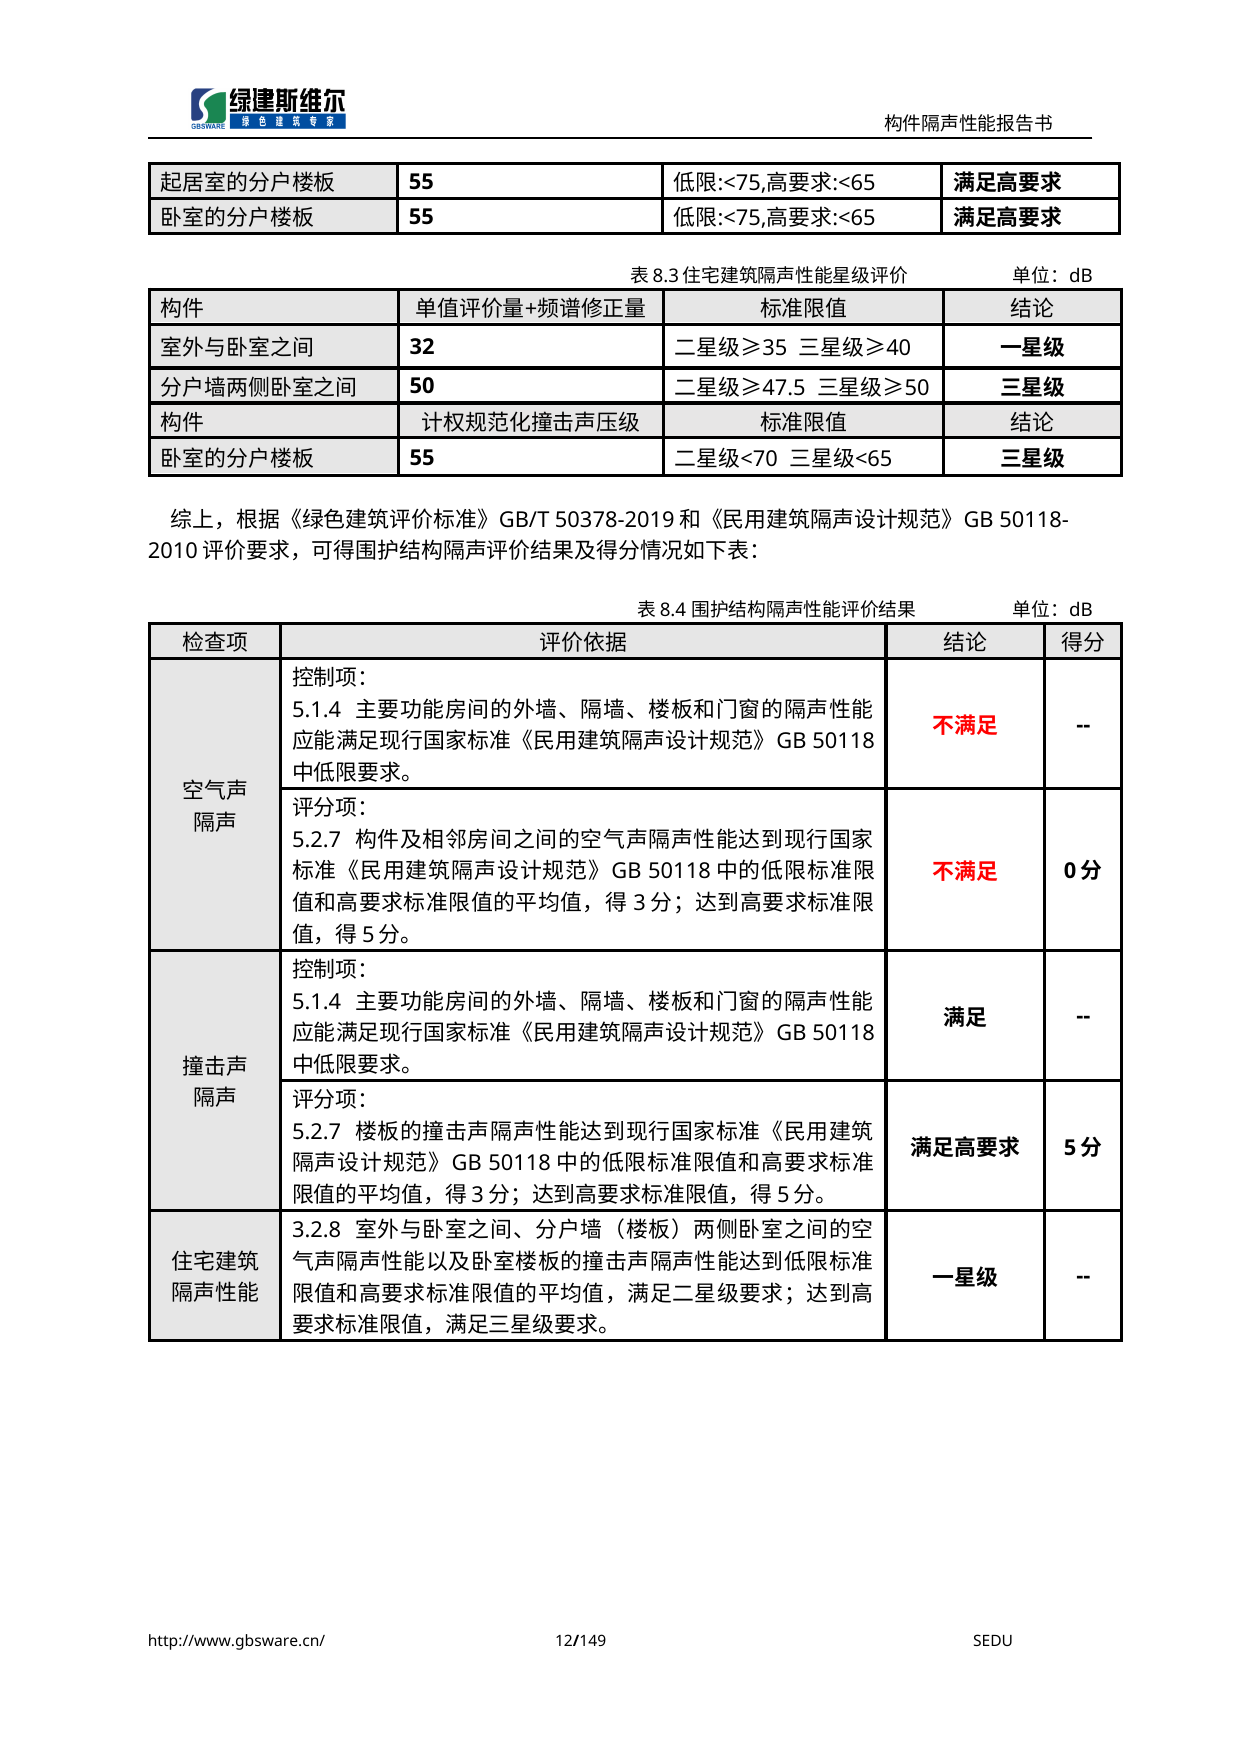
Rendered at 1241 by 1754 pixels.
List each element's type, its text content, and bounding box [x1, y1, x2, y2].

table_cell 满足高要求 [943, 200, 1118, 232]
table_cell 二星级≥47.5 三星级≥50 [665, 370, 942, 401]
table_cell 一星级 [888, 1212, 1043, 1339]
table_header 得分 [1046, 625, 1120, 657]
table_cell -- [1046, 952, 1120, 1079]
table_cell 三星级 [945, 439, 1120, 473]
text 表8.3住宅建筑隔声性能星级评价 单位：dB [148, 260, 1092, 288]
text 综上，根据《绿色建筑评价标准》GB/T 50378-2019和《民用建筑隔声设计规范》GB 50118- [148, 502, 1092, 533]
text 2010评价要求，可得围护结构隔声评价结果及得分情况如下表： [148, 533, 1092, 565]
table_cell 低限:<75,高要求:<65 [664, 200, 940, 232]
table_cell 二星级≥35 三星级≥40 [665, 326, 942, 366]
table_cell 空气声 隔声 [151, 660, 279, 949]
table_cell -- [1046, 660, 1120, 787]
table_cell 5分 [1046, 1082, 1120, 1209]
table_cell 55 [399, 200, 661, 232]
table_cell 55 [399, 165, 661, 197]
table_cell 55 [400, 439, 662, 473]
table_cell 构件 [151, 405, 397, 436]
table_header 构件 [151, 291, 397, 322]
table_cell 控制项： 5.1.4 主要功能房间的外墙、隔墙、楼板和门窗的隔声性能应能满足现行国家标准《民用建筑隔声设计规范》GB 50118中低限要求。 [282, 660, 884, 787]
text 表8.4 围护结构隔声性能评价结果 单位：dB [148, 595, 1092, 622]
table_header 单值评价量+频谱修正量 [400, 291, 662, 322]
table_cell 50 [400, 370, 662, 401]
table_header 标准限值 [665, 291, 942, 322]
table_cell 住宅建筑 隔声性能 [151, 1212, 279, 1339]
table_cell 满足 [888, 952, 1043, 1079]
table_cell 标准限值 [665, 405, 942, 436]
table_cell 控制项： 5.1.4 主要功能房间的外墙、隔墙、楼板和门窗的隔声性能应能满足现行国家标准《民用建筑隔声设计规范》GB 50118中低限要求。 [282, 952, 884, 1079]
table_cell 32 [400, 326, 662, 366]
table_cell 评分项： 5.2.7 构件及相邻房间之间的空气声隔声性能达到现行国家标准《民用建筑隔声设计规范》GB 50118中的低限标准限值和高要求标准限值的平均值，得3分；达到高要求标准限值，得5分。 [282, 790, 884, 949]
table_cell 0分 [1046, 790, 1120, 949]
table_cell 计权规范化撞击声压级 [400, 405, 662, 436]
table_cell 不满足 [888, 790, 1043, 949]
table_cell 起居室的分户楼板 [151, 165, 396, 197]
table_cell 不满足 [888, 660, 1043, 787]
table_cell 卧室的分户楼板 [151, 200, 396, 232]
table_cell 低限:<75,高要求:<65 [664, 165, 940, 197]
table_cell 一星级 [945, 326, 1120, 366]
table_header 结论 [888, 625, 1043, 657]
table_header 检查项 [151, 625, 279, 657]
table_cell 三星级 [945, 370, 1120, 401]
table_cell 分户墙两侧卧室之间 [151, 370, 397, 401]
table_header 评价依据 [282, 625, 884, 657]
table_cell 评分项： 5.2.7 楼板的撞击声隔声性能达到现行国家标准《民用建筑隔声设计规范》GB 50118中的低限标准限值和高要求标准限值的平均值，得3分；达到高要求标准限值，得5分。 [282, 1082, 884, 1209]
table_cell 满足高要求 [943, 165, 1118, 197]
table_cell 卧室的分户楼板 [151, 439, 397, 473]
table_cell -- [1046, 1212, 1120, 1339]
table_cell 结论 [945, 405, 1120, 436]
picture [187, 88, 347, 130]
table_header 结论 [945, 291, 1120, 322]
table_cell 满足高要求 [888, 1082, 1043, 1209]
table_cell 二星级<70 三星级<65 [665, 439, 942, 473]
table_cell 3.2.8 室外与卧室之间、分户墙（楼板）两侧卧室之间的空气声隔声性能以及卧室楼板的撞击声隔声性能达到低限标准限值和高要求标准限值的平均值，满足二星级要求；达到高要求标准限值，满足三星级要求。 [282, 1212, 884, 1339]
table_cell 撞击声 隔声 [151, 952, 279, 1209]
table_cell 室外与卧室之间 [151, 326, 397, 366]
